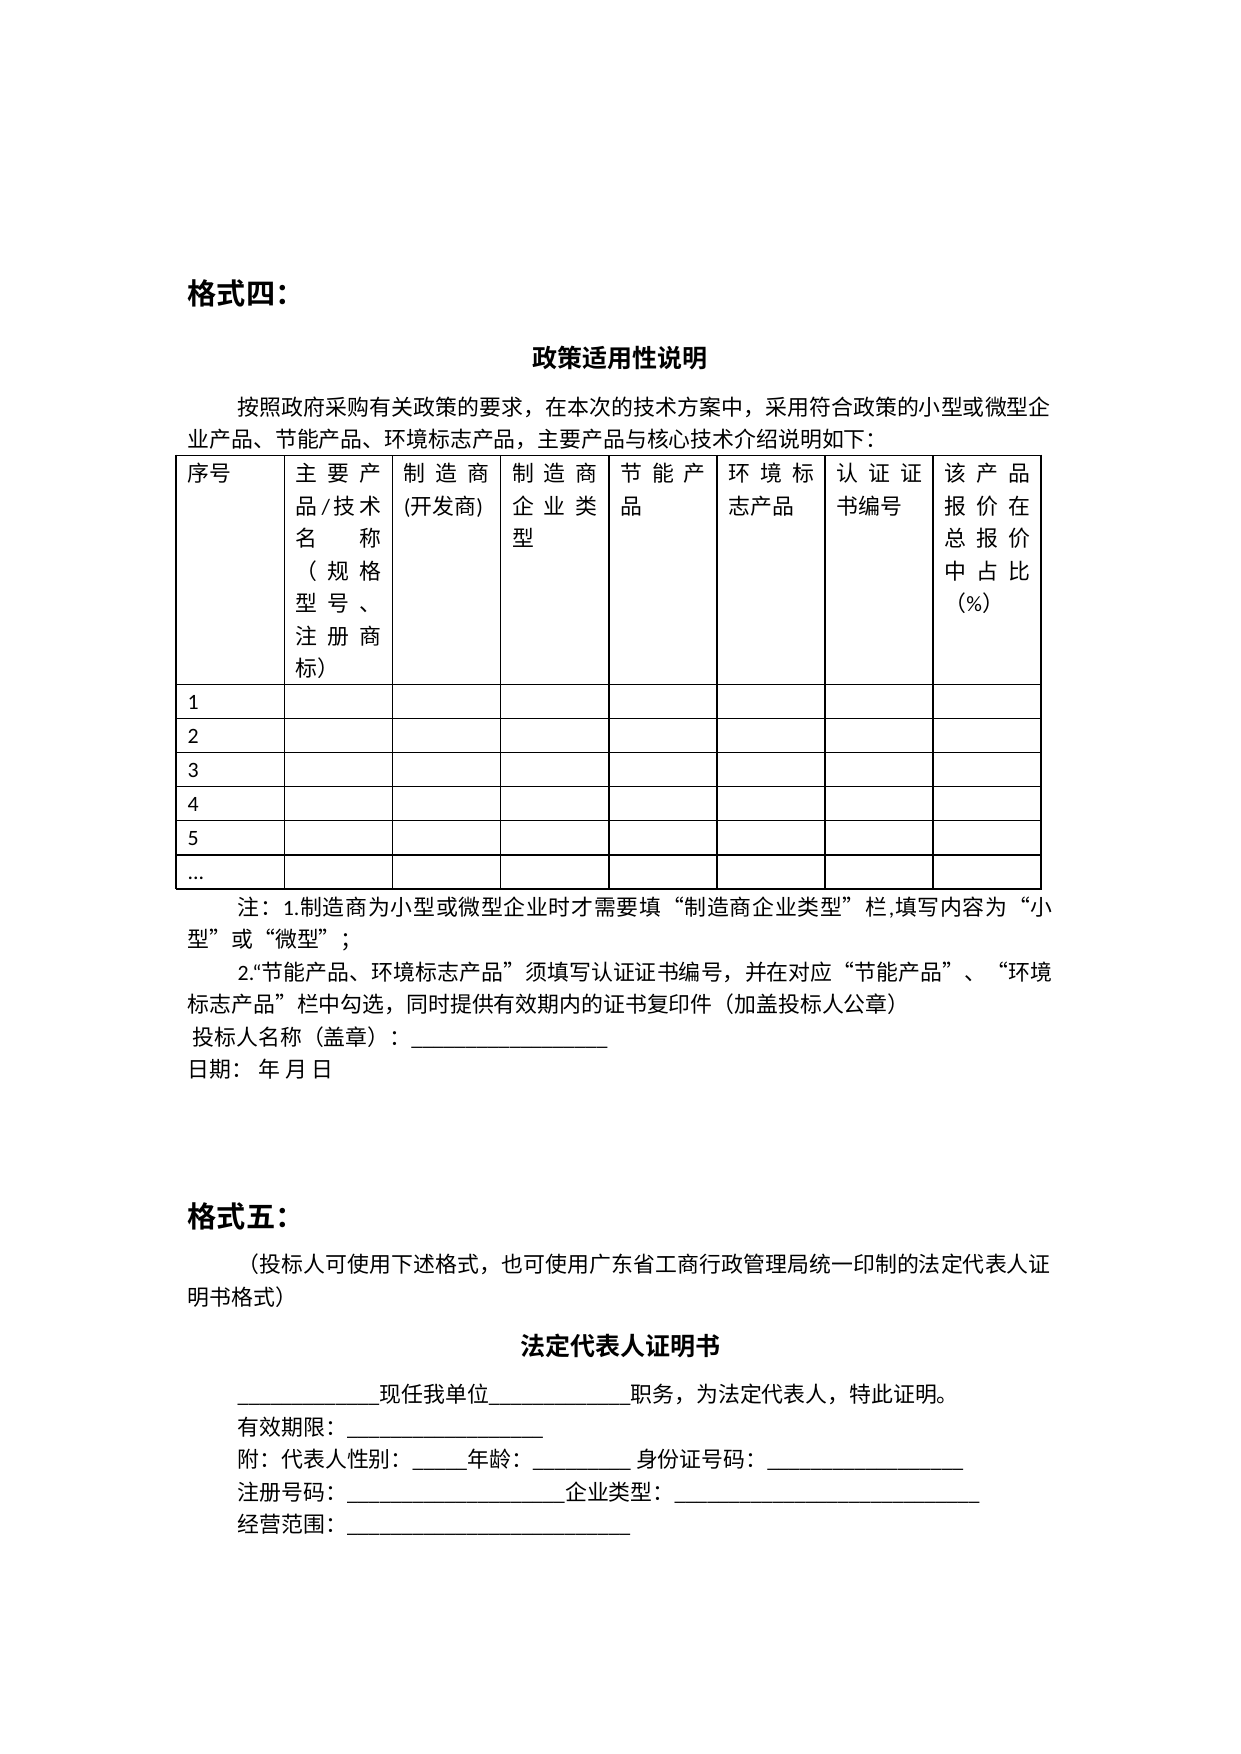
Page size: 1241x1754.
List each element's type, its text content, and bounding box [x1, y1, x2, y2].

text 按照政府采购有关政策的要求，在本次的技术方案中，采用符合政策的小型或微型企业产品、节能产品、环境标志产品，主要产品与核心技术介绍说明如下： [187, 389, 1053, 454]
table_cell [285, 719, 392, 752]
table_cell [393, 753, 500, 786]
table_cell [826, 856, 932, 888]
table_cell [718, 856, 824, 888]
text 格式四： [187, 259, 1053, 324]
table_cell [934, 685, 1040, 718]
text （投标人可使用下述格式，也可使用广东省工商行政管理局统一印制的法定代表人证明书格式） [187, 1247, 1053, 1312]
table_header 该产品报价在总报价中占比（%） [934, 456, 1040, 683]
text 有效期限：__________________ [187, 1409, 1053, 1442]
text _____________现任我单位_____________职务，为法定代表人，特此证明。 [187, 1377, 1053, 1409]
table_header 环境标志产品 [718, 456, 824, 683]
table_cell [610, 753, 716, 786]
table_header 主要产品/技术名称（规格型号、注册商标） [285, 456, 392, 683]
table_cell 5 [177, 821, 284, 854]
table_cell [718, 753, 824, 786]
table_cell [501, 753, 608, 786]
table_cell [285, 753, 392, 786]
table_cell [934, 821, 1040, 854]
table_cell [393, 856, 500, 888]
table_cell [285, 856, 392, 888]
text 注：1.制造商为小型或微型企业时才需要填“制造商企业类型”栏,填写内容为“小型”或“微型”； [187, 889, 1053, 954]
table_cell [285, 821, 392, 854]
table_cell 4 [177, 787, 284, 820]
table_cell [393, 685, 500, 718]
table_cell [501, 719, 608, 752]
table_cell [501, 821, 608, 854]
text 投标人名称（盖章）：__________________ [187, 1019, 1053, 1052]
table_cell [610, 719, 716, 752]
table_cell [393, 787, 500, 820]
table_cell 2 [177, 719, 284, 752]
table_cell [610, 685, 716, 718]
table_cell [934, 719, 1040, 752]
text 法定代表人证明书 [187, 1312, 1053, 1377]
table_cell [826, 821, 932, 854]
text 格式五： [187, 1182, 1053, 1247]
table_cell [285, 685, 392, 718]
table_cell [718, 685, 824, 718]
table_cell [501, 685, 608, 718]
table_header 序号 [177, 456, 284, 683]
table_cell [826, 719, 932, 752]
text 日期： 年 月 日 [187, 1052, 1053, 1084]
table_cell [718, 719, 824, 752]
table_header 节能产品 [610, 456, 716, 683]
table_cell 3 [177, 753, 284, 786]
table_cell [826, 685, 932, 718]
table_header 制造商企业类型 [501, 456, 608, 683]
table_cell ... [177, 856, 284, 888]
table_cell [934, 787, 1040, 820]
text 附：代表人性别：_____年龄：_________ 身份证号码：__________________ [187, 1442, 1053, 1474]
table_cell 1 [177, 685, 284, 718]
table_cell [610, 856, 716, 888]
table_cell [718, 821, 824, 854]
table_cell [826, 787, 932, 820]
table_cell [393, 719, 500, 752]
table_cell [285, 787, 392, 820]
text 注册号码：____________________企业类型：____________________________ [187, 1474, 1053, 1507]
table_header 制造商(开发商) [393, 456, 500, 683]
text 2.“节能产品、环境标志产品”须填写认证证书编号，并在对应“节能产品”、“环境标志产品”栏中勾选，同时提供有效期内的证书复印件（加盖投标人公章） [187, 954, 1053, 1019]
table_cell [501, 856, 608, 888]
table_cell [501, 787, 608, 820]
table_cell [393, 821, 500, 854]
table_cell [610, 787, 716, 820]
table_cell [718, 787, 824, 820]
table_cell [610, 821, 716, 854]
table_cell [934, 753, 1040, 786]
table_cell [934, 856, 1040, 888]
text 经营范围：__________________________ [187, 1507, 1053, 1539]
text 政策适用性说明 [187, 324, 1053, 389]
table_cell [826, 753, 932, 786]
table_header 认证证书编号 [826, 456, 932, 683]
